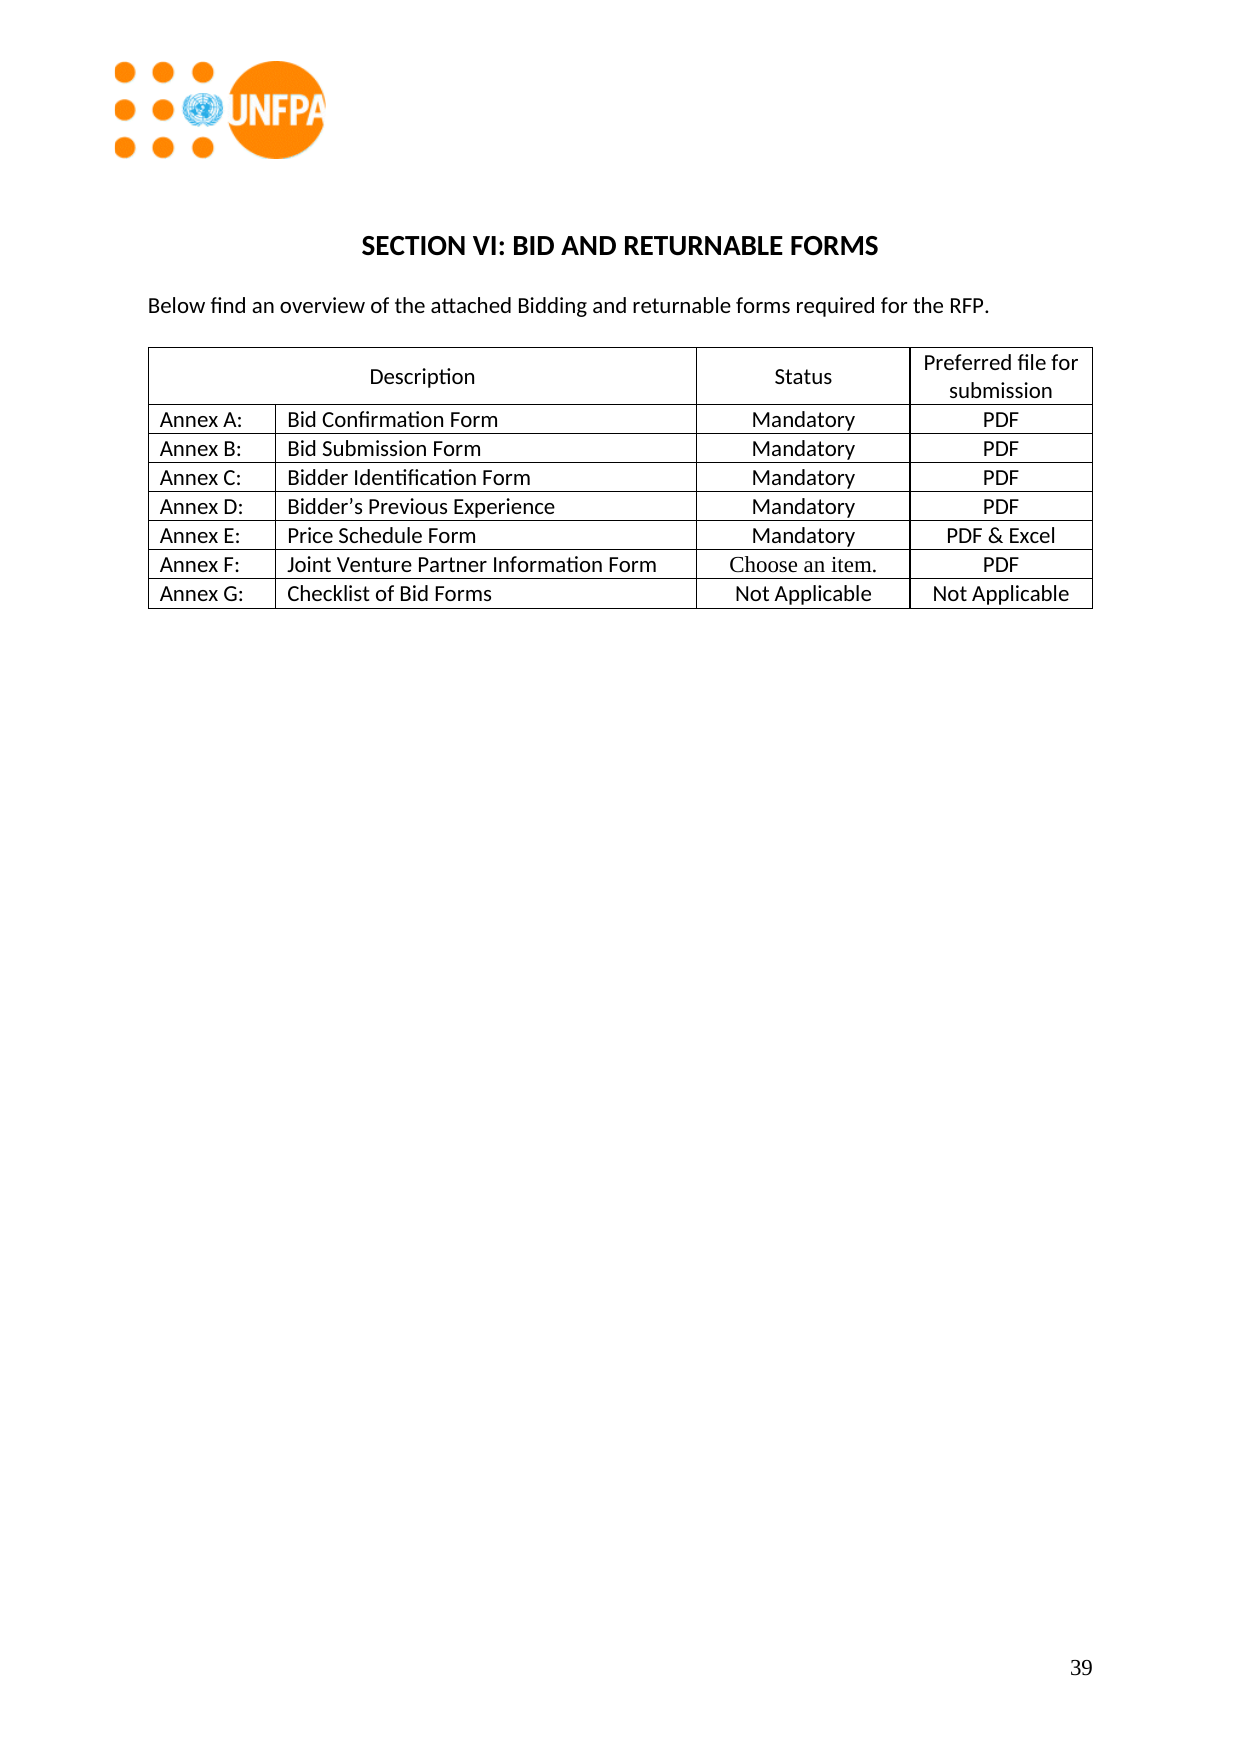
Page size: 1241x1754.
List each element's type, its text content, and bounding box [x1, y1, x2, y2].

subtitle Section VI: Bid and Returnable forms [148, 227, 1092, 263]
table_cell Checklist of Bid Forms [276, 579, 696, 607]
table_cell PDF [911, 492, 1092, 520]
table_cell Mandatory [697, 521, 909, 549]
table_header Preferred file for submission [911, 348, 1092, 404]
table_cell Annex F: [149, 550, 275, 578]
table_cell Bidder Identification Form [276, 463, 696, 491]
table_cell Mandatory [697, 405, 909, 433]
table_header Status [697, 348, 909, 404]
table_cell Bid Submission Form [276, 434, 696, 462]
table_cell Not Applicable [697, 579, 909, 607]
table_cell PDF [911, 405, 1092, 433]
table_cell Bidder’s Previous Experience [276, 492, 696, 520]
table_cell Annex D: [149, 492, 275, 520]
text Below find an overview of the attached Bidding and returnable forms required for the RFP. [148, 291, 1092, 319]
table_cell PDF [911, 463, 1092, 491]
table_cell Not Applicable [911, 579, 1092, 607]
table_cell PDF & Excel [911, 521, 1092, 549]
table_cell Price Schedule Form [276, 521, 696, 549]
table_cell Annex E: [149, 521, 275, 549]
table_cell Annex C: [149, 463, 275, 491]
table_cell Mandatory [697, 463, 909, 491]
table_cell Annex G: [149, 579, 275, 607]
table_cell Mandatory [697, 492, 909, 520]
table_header Description [149, 348, 696, 404]
table_cell Bid Confirmation Form [276, 405, 696, 433]
table_cell Annex B: [149, 434, 275, 462]
table_cell Joint Venture Partner Information Form [276, 550, 696, 578]
table_cell Mandatory [697, 434, 909, 462]
table_cell Annex A: [149, 405, 275, 433]
table_cell PDF [911, 550, 1092, 578]
table_cell PDF [911, 434, 1092, 462]
picture [114, 61, 326, 159]
